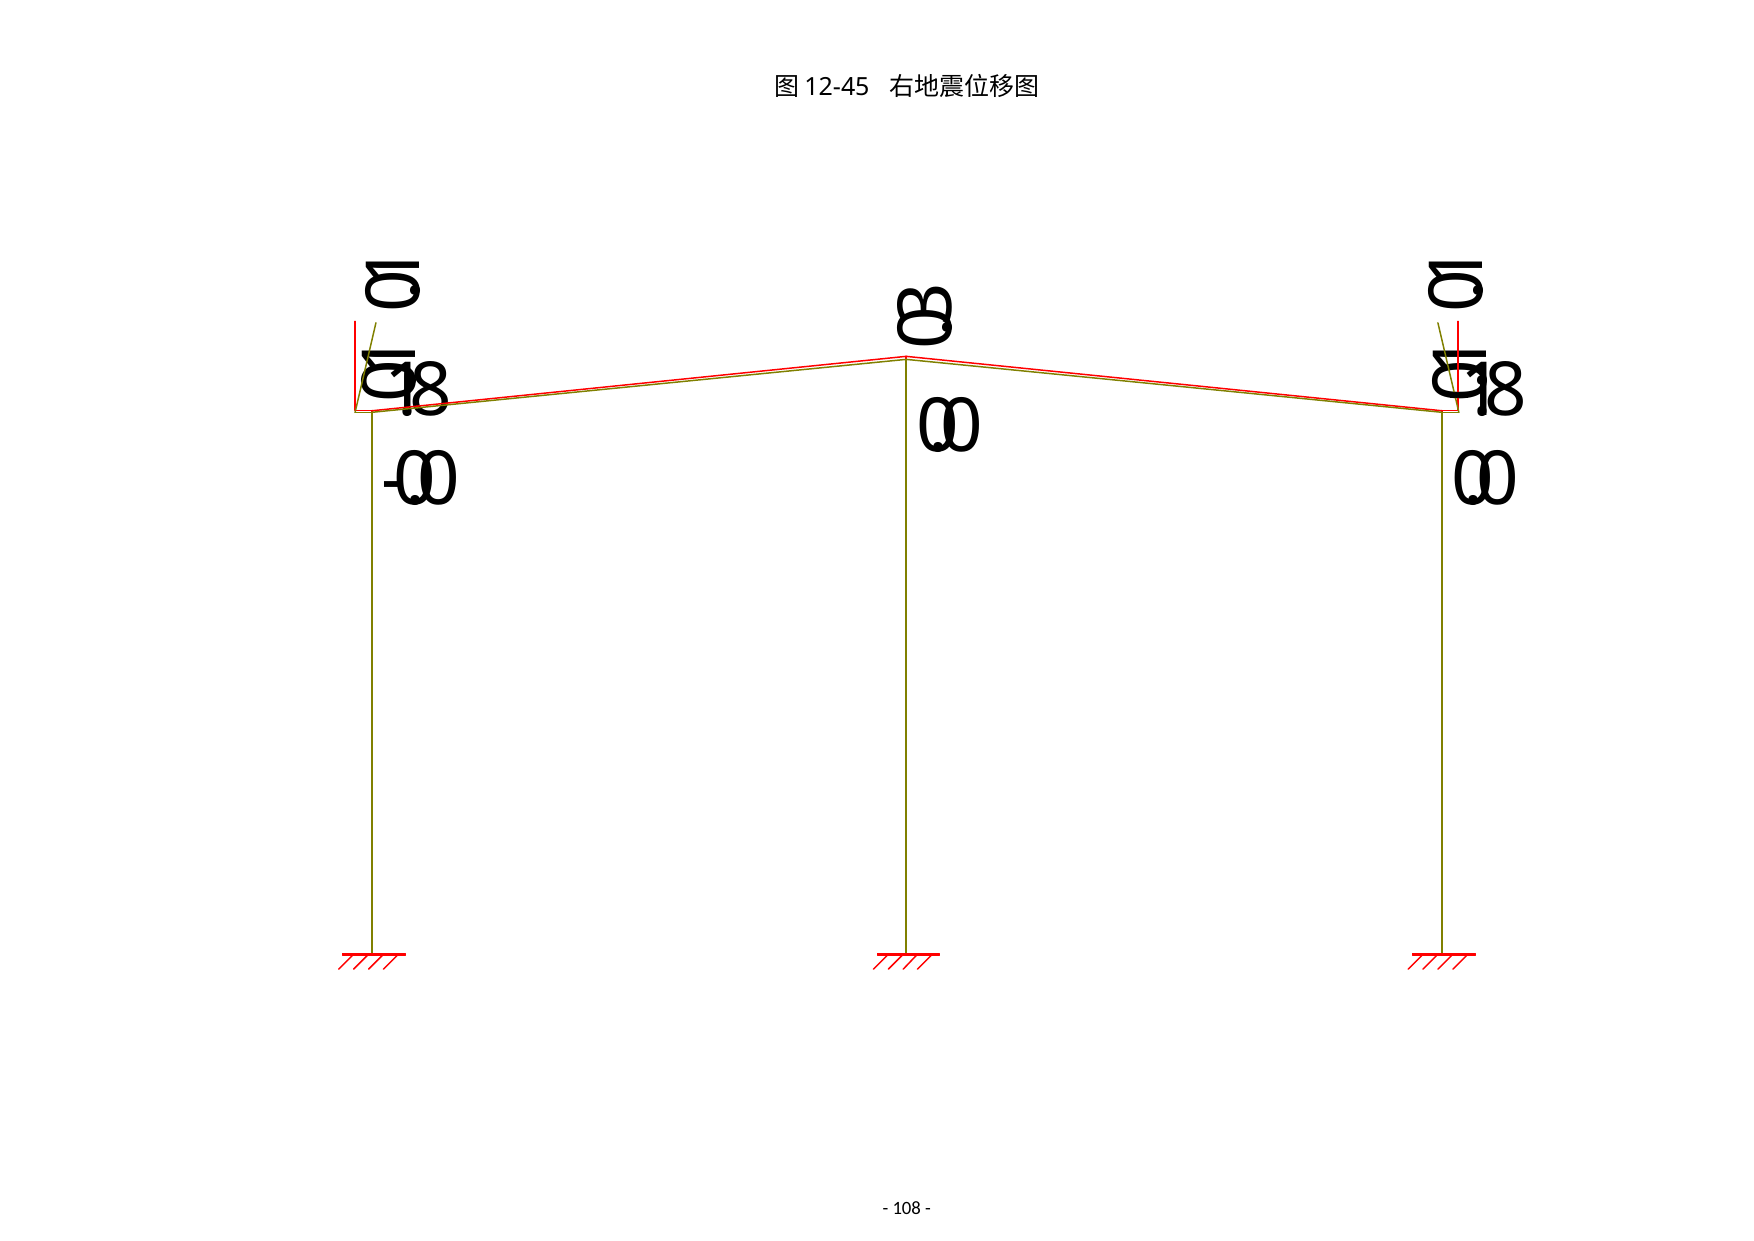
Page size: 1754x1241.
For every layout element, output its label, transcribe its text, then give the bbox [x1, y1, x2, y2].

text 图12-45 右地震位移图 [148, 61, 1665, 108]
